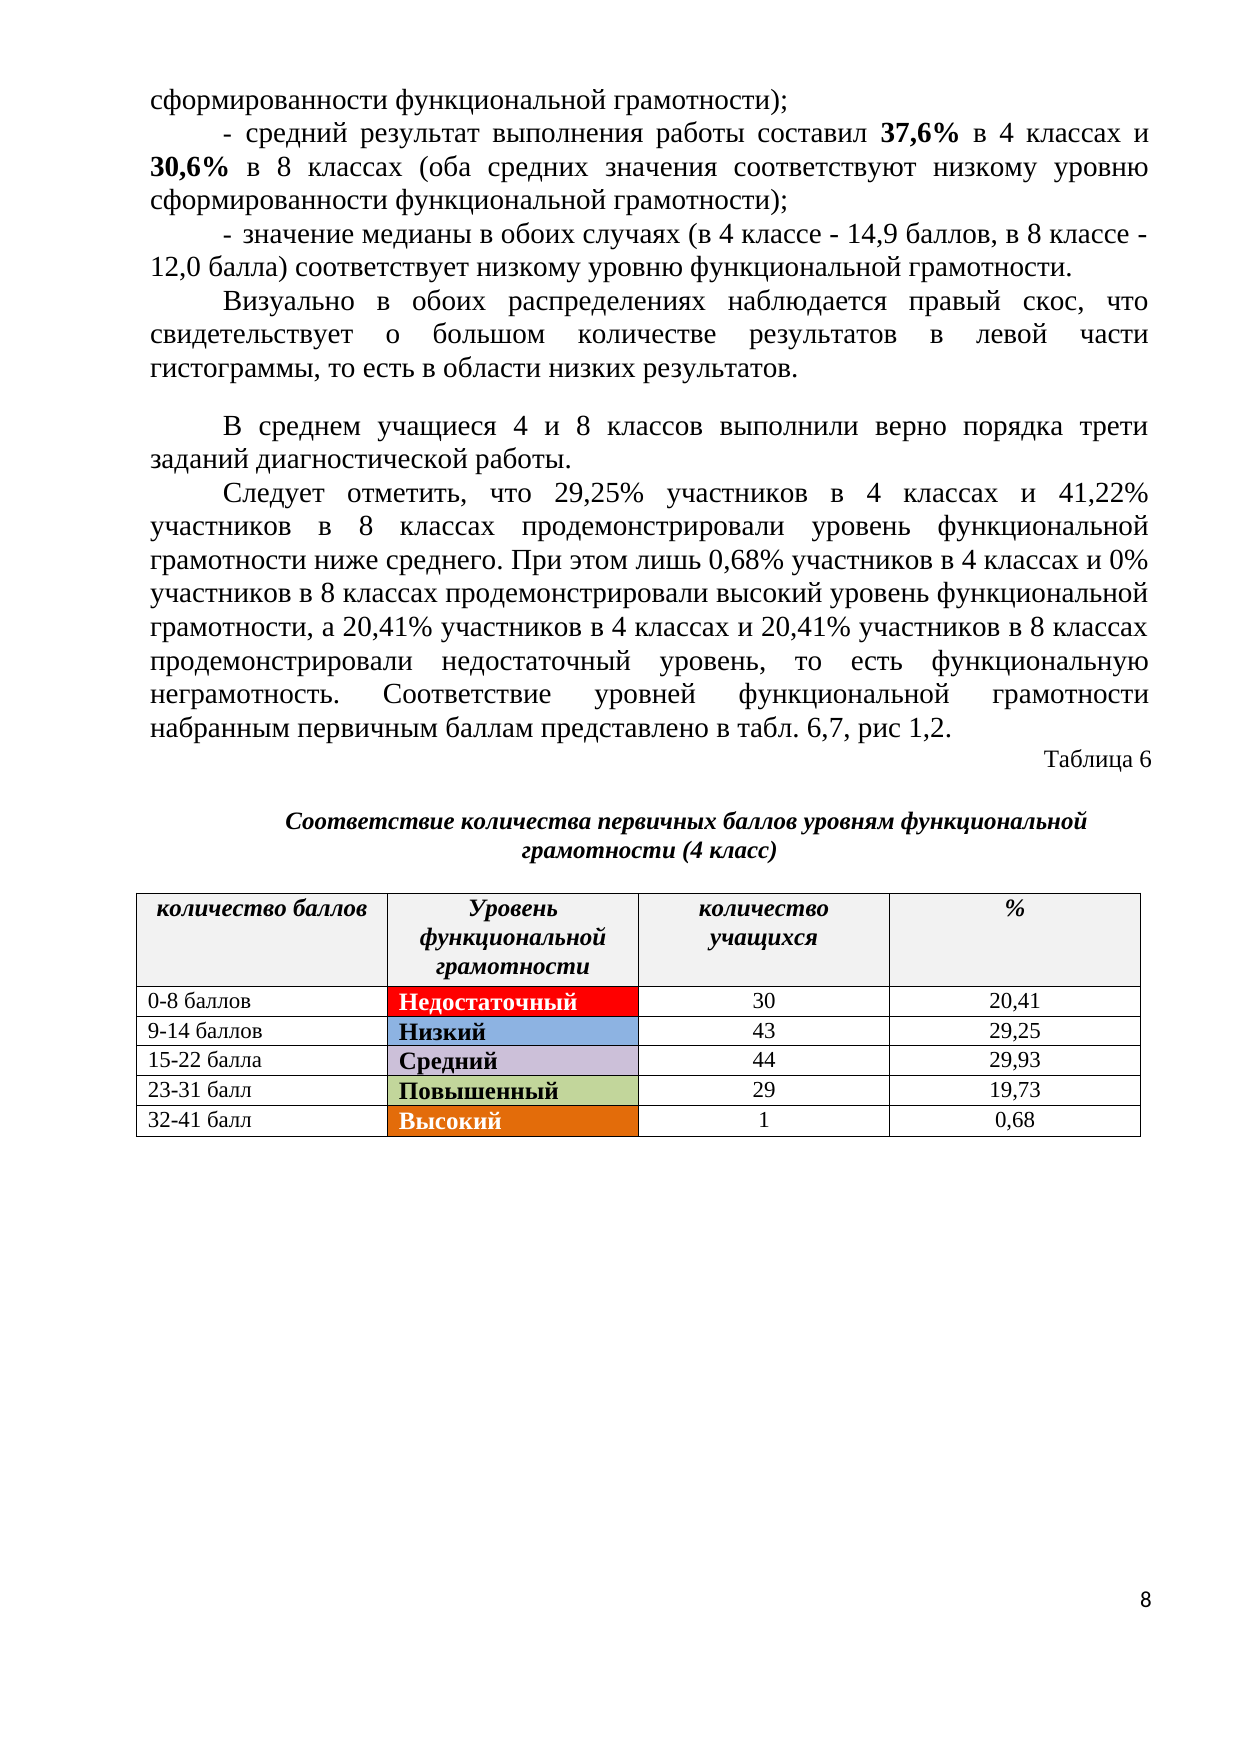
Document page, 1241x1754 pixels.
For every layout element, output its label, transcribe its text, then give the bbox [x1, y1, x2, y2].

table_cell 32-41 балл [137, 1106, 387, 1136]
table_cell 30 [639, 987, 889, 1016]
table_cell 19,73 [890, 1076, 1140, 1105]
table_cell 20,41 [890, 987, 1140, 1016]
table_cell Низкий [388, 1017, 638, 1045]
table_cell 23-31 балл [137, 1076, 387, 1105]
table_header количество учащихся [639, 894, 889, 986]
table_cell 29,25 [890, 1017, 1140, 1045]
text Следует отметить, что 29,25% участников в 4 классах и 41,22% участников в 8 классах продемонстрировали уровень функциональной грамотности ниже среднего. При этом лишь 0,68% участников в 4 классах и 0% участников в 8 классах продемонстрировали высокий уровень функциональной грамотности, а 20,41% участников в 4 классах и 20,41% участников в 8 классах продемонстрировали недостаточный уровень, то есть функциональную неграмотность. Соответствие уровней функциональной грамотности набранным первичным баллам представлено в табл. 6,7, рис 1,2. [150, 476, 1149, 744]
text Соответствие количества первичных баллов уровням функциональной грамотности (4 класс) [148, 806, 1152, 864]
text В среднем учащиеся 4 и 8 классов выполнили верно порядка трети заданий диагностической работы. [150, 409, 1149, 476]
table_cell 44 [639, 1046, 889, 1075]
table_cell 0,68 [890, 1106, 1140, 1136]
table_header % [890, 894, 1140, 986]
table_cell Недостаточный [388, 987, 638, 1016]
table_cell 29 [639, 1076, 889, 1105]
table_cell Повышенный [388, 1076, 638, 1105]
table_cell 1 [639, 1106, 889, 1136]
text Таблица 6 [148, 744, 1152, 773]
table_cell 29,93 [890, 1046, 1140, 1075]
text Визуально в обоих распределениях наблюдается правый скос, что свидетельствует о большом количестве результатов в левой части гистограммы, то есть в области низких результатов. [150, 283, 1149, 384]
table_cell 15-22 балла [137, 1046, 387, 1075]
table_cell 43 [639, 1017, 889, 1045]
list значение медианы в обоих случаях (в 4 классе - 14,9 баллов, в 8 классе - 12,0 балла) соответствует низкому уровню функциональной грамотности. [150, 216, 1149, 283]
table_cell Высокий [388, 1106, 638, 1136]
table_cell Средний [388, 1046, 638, 1075]
table_header Уровень функциональной грамотности [388, 894, 638, 986]
table_header количество баллов [137, 894, 387, 986]
table_cell 9-14 баллов [137, 1017, 387, 1045]
table_cell 0-8 баллов [137, 987, 387, 1016]
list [150, 83, 1149, 116]
list средний результат выполнения работы составил 37,6% в 4 классах и 30,6% в 8 классах (оба средних значения соответствуют низкому уровню сформированности функциональной грамотности); [150, 116, 1149, 216]
